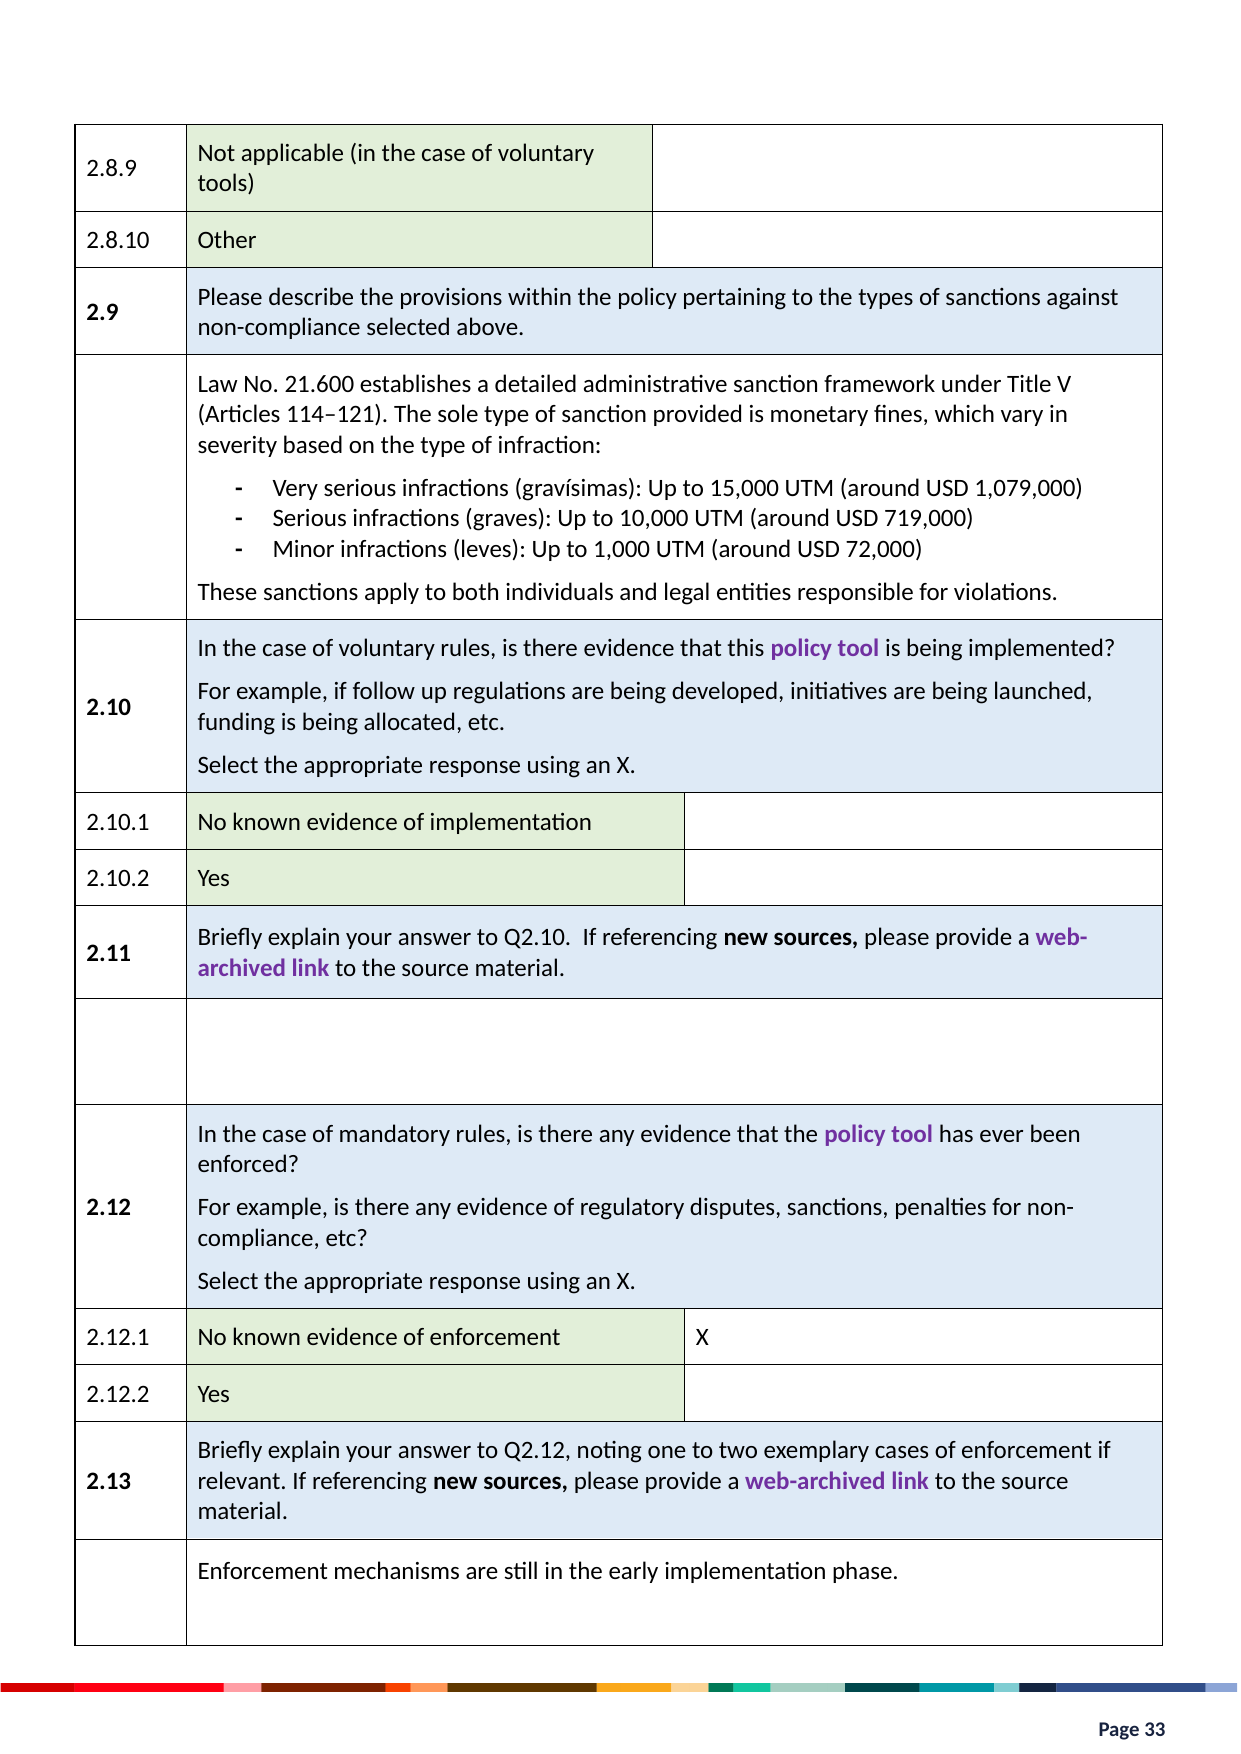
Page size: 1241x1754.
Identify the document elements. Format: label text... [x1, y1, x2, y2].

table_cell 2.8.9 [76, 125, 186, 211]
table_cell 2.10.1 [76, 793, 186, 849]
table_cell 2.10.2 [76, 850, 186, 905]
table_cell Not applicable (in the case of voluntary tools) [187, 125, 652, 211]
picture [0, 1683, 1236, 1692]
table_cell In the case of voluntary rules, is there evidence that this policy tool is being implemented? For example, if follow up regulations are being developed, initiatives are being launched, funding is being allocated, etc. Select the appropriate response using an X. [187, 620, 1162, 792]
table_cell [76, 355, 186, 619]
table_cell Other [187, 212, 652, 267]
table_cell [685, 1365, 1162, 1421]
table_cell 2.11 [76, 906, 186, 998]
table_cell Yes [187, 850, 684, 905]
table_cell No known evidence of implementation [187, 793, 684, 849]
table_cell 2.10 [76, 620, 186, 792]
table_cell Law No. 21.600 establishes a detailed administrative sanction framework under Title V (Articles 114–121). The sole type of sanction provided is monetary fines, which vary in severity based on the type of infraction: Very serious infractions (gravísimas): Up to 15,000 UTM (around USD 1,079,000) Serious infractions (graves): Up to 10,000 UTM (around USD 719,000) Minor infractions (leves): Up to 1,000 UTM (around USD 72,000) These sanctions apply to both individuals and legal entities responsible for violations. [187, 355, 1162, 619]
table_cell In the case of mandatory rules, is there any evidence that the policy tool has ever been enforced? For example, is there any evidence of regulatory disputes, sanctions, penalties for non-compliance, etc? Select the appropriate response using an X. [187, 1105, 1162, 1308]
table_cell Briefly explain your answer to Q2.12, noting one to two exemplary cases of enforcement if relevant. If referencing new sources, please provide a web-archived link to the source material. [187, 1422, 1162, 1538]
table_cell [187, 999, 1162, 1104]
table_cell [685, 850, 1162, 905]
table_cell 2.8.10 [76, 212, 186, 267]
table_cell Yes [187, 1365, 684, 1421]
table_cell [653, 212, 1162, 267]
table_cell Please describe the provisions within the policy pertaining to the types of sanctions against non-compliance selected above. [187, 268, 1162, 354]
table_cell [685, 793, 1162, 849]
table_cell 2.9 [76, 268, 186, 354]
table_cell X [685, 1309, 1162, 1364]
table_cell 2.12 [76, 1105, 186, 1308]
table_cell No known evidence of enforcement [187, 1309, 684, 1364]
table_cell Briefly explain your answer to Q2.10. If referencing new sources, please provide a web-archived link to the source material. [187, 906, 1162, 998]
table_cell [76, 999, 186, 1104]
table_cell [76, 1540, 186, 1645]
table_cell [653, 125, 1162, 211]
table_cell Enforcement mechanisms are still in the early implementation phase. [187, 1540, 1162, 1645]
table_cell 2.12.2 [76, 1365, 186, 1421]
table_cell 2.12.1 [76, 1309, 186, 1364]
table_cell 2.13 [76, 1422, 186, 1538]
